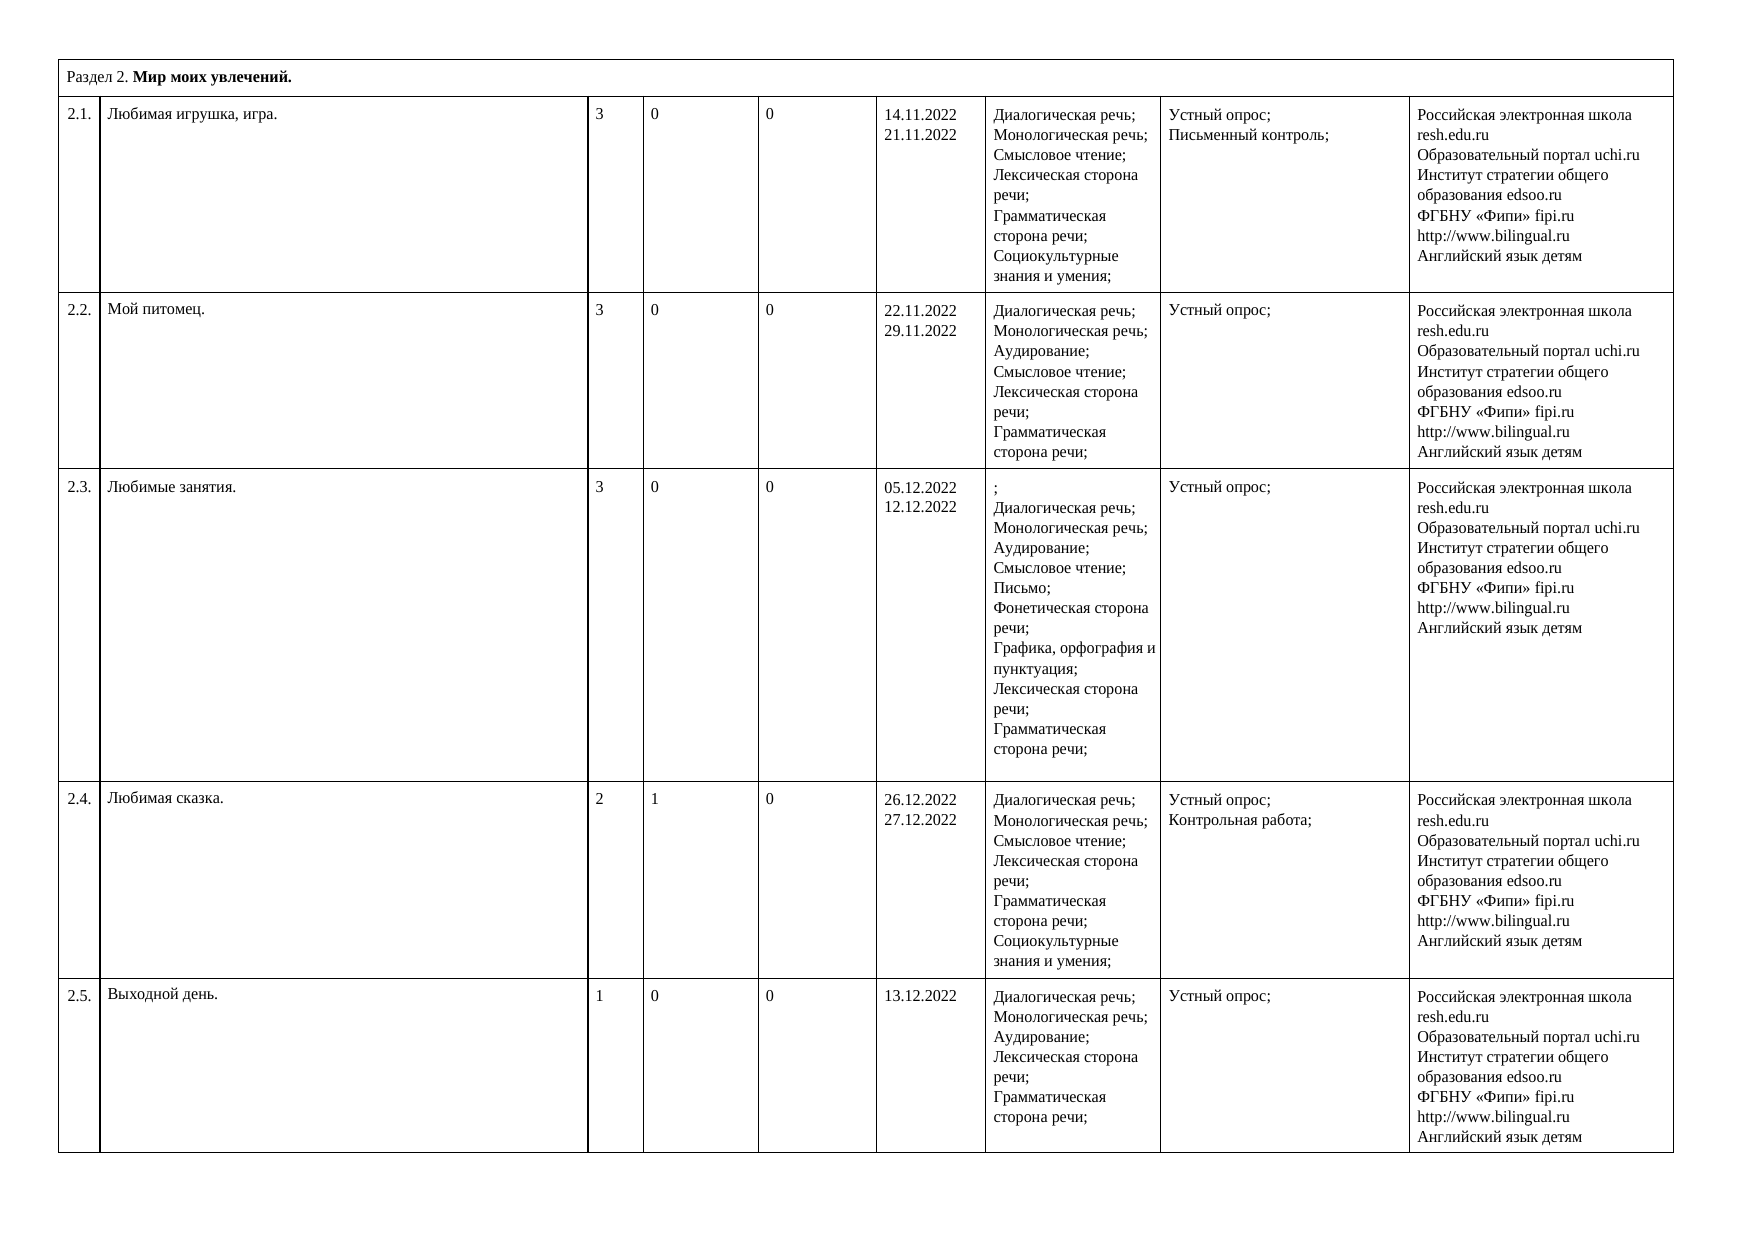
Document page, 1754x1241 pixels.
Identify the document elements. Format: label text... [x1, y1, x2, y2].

table_cell 0 [759, 782, 876, 977]
table_header Раздел 2. Мир моих увлечений. [59, 60, 1673, 96]
table_cell 2.5. [59, 979, 99, 1152]
table_cell 2 [589, 782, 643, 977]
table_cell 1 [589, 979, 643, 1152]
table_cell Выходной день. [101, 979, 587, 1152]
table_cell Устный опрос; Письменный контроль; [1161, 97, 1409, 292]
table_cell 0 [759, 469, 876, 781]
table_cell 26.12.2022 27.12.2022 [877, 782, 985, 977]
table_cell 0 [759, 97, 876, 292]
table_cell Диалогическая речь; Монологическая речь; Смысловое чтение; Лексическая сторона речи; Грамматическая сторона речи; Социокультурные знания и умения; [986, 782, 1160, 977]
table_cell 0 [759, 979, 876, 1152]
table_cell Устный опрос; Контрольная работа; [1161, 782, 1409, 977]
table_cell 0 [644, 979, 758, 1152]
table_cell Любимая игрушка, игра. [101, 97, 587, 292]
table_cell 14.11.2022 21.11.2022 [877, 97, 985, 292]
table_cell Любимые занятия. [101, 469, 587, 781]
table_cell 2.2. [59, 293, 99, 468]
table_cell 1 [644, 782, 758, 977]
table_cell 3 [589, 469, 643, 781]
table_cell 3 [589, 293, 643, 468]
table_cell 0 [759, 293, 876, 468]
table_cell Устный опрос; [1161, 469, 1409, 781]
table_cell 22.11.2022 29.11.2022 [877, 293, 985, 468]
table_cell 0 [644, 97, 758, 292]
table_cell Мой питомец. [101, 293, 587, 468]
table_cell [1410, 97, 1673, 292]
table_cell 13.12.2022 [877, 979, 985, 1152]
table_cell Диалогическая речь; Монологическая речь; Аудирование; Смысловое чтение; Лексическая сторона речи; Грамматическая сторона речи; [986, 293, 1160, 468]
table_cell 05.12.2022 12.12.2022 [877, 469, 985, 781]
table_cell Любимая сказка. [101, 782, 587, 977]
table_cell 2.4. [59, 782, 99, 977]
table_cell Диалогическая речь; Монологическая речь; Смысловое чтение; Лексическая сторона речи; Грамматическая сторона речи; Социокультурные знания и умения; [986, 97, 1160, 292]
table_cell 3 [589, 97, 643, 292]
table_cell 2.3. [59, 469, 99, 781]
table_cell ; Диалогическая речь; Монологическая речь; Аудирование; Смысловое чтение; Письмо; Фонетическая сторона речи; Графика, орфография и пунктуация; Лексическая сторона речи; Грамматическая сторона речи; [986, 469, 1160, 781]
table_cell Устный опрос; [1161, 293, 1409, 468]
table_cell 2.1. [59, 97, 99, 292]
table_cell Устный опрос; [1161, 979, 1409, 1152]
table_cell 0 [644, 469, 758, 781]
table_cell 0 [644, 293, 758, 468]
table_cell Диалогическая речь; Монологическая речь; Аудирование; Лексическая сторона речи; Грамматическая сторона речи; [986, 979, 1160, 1152]
